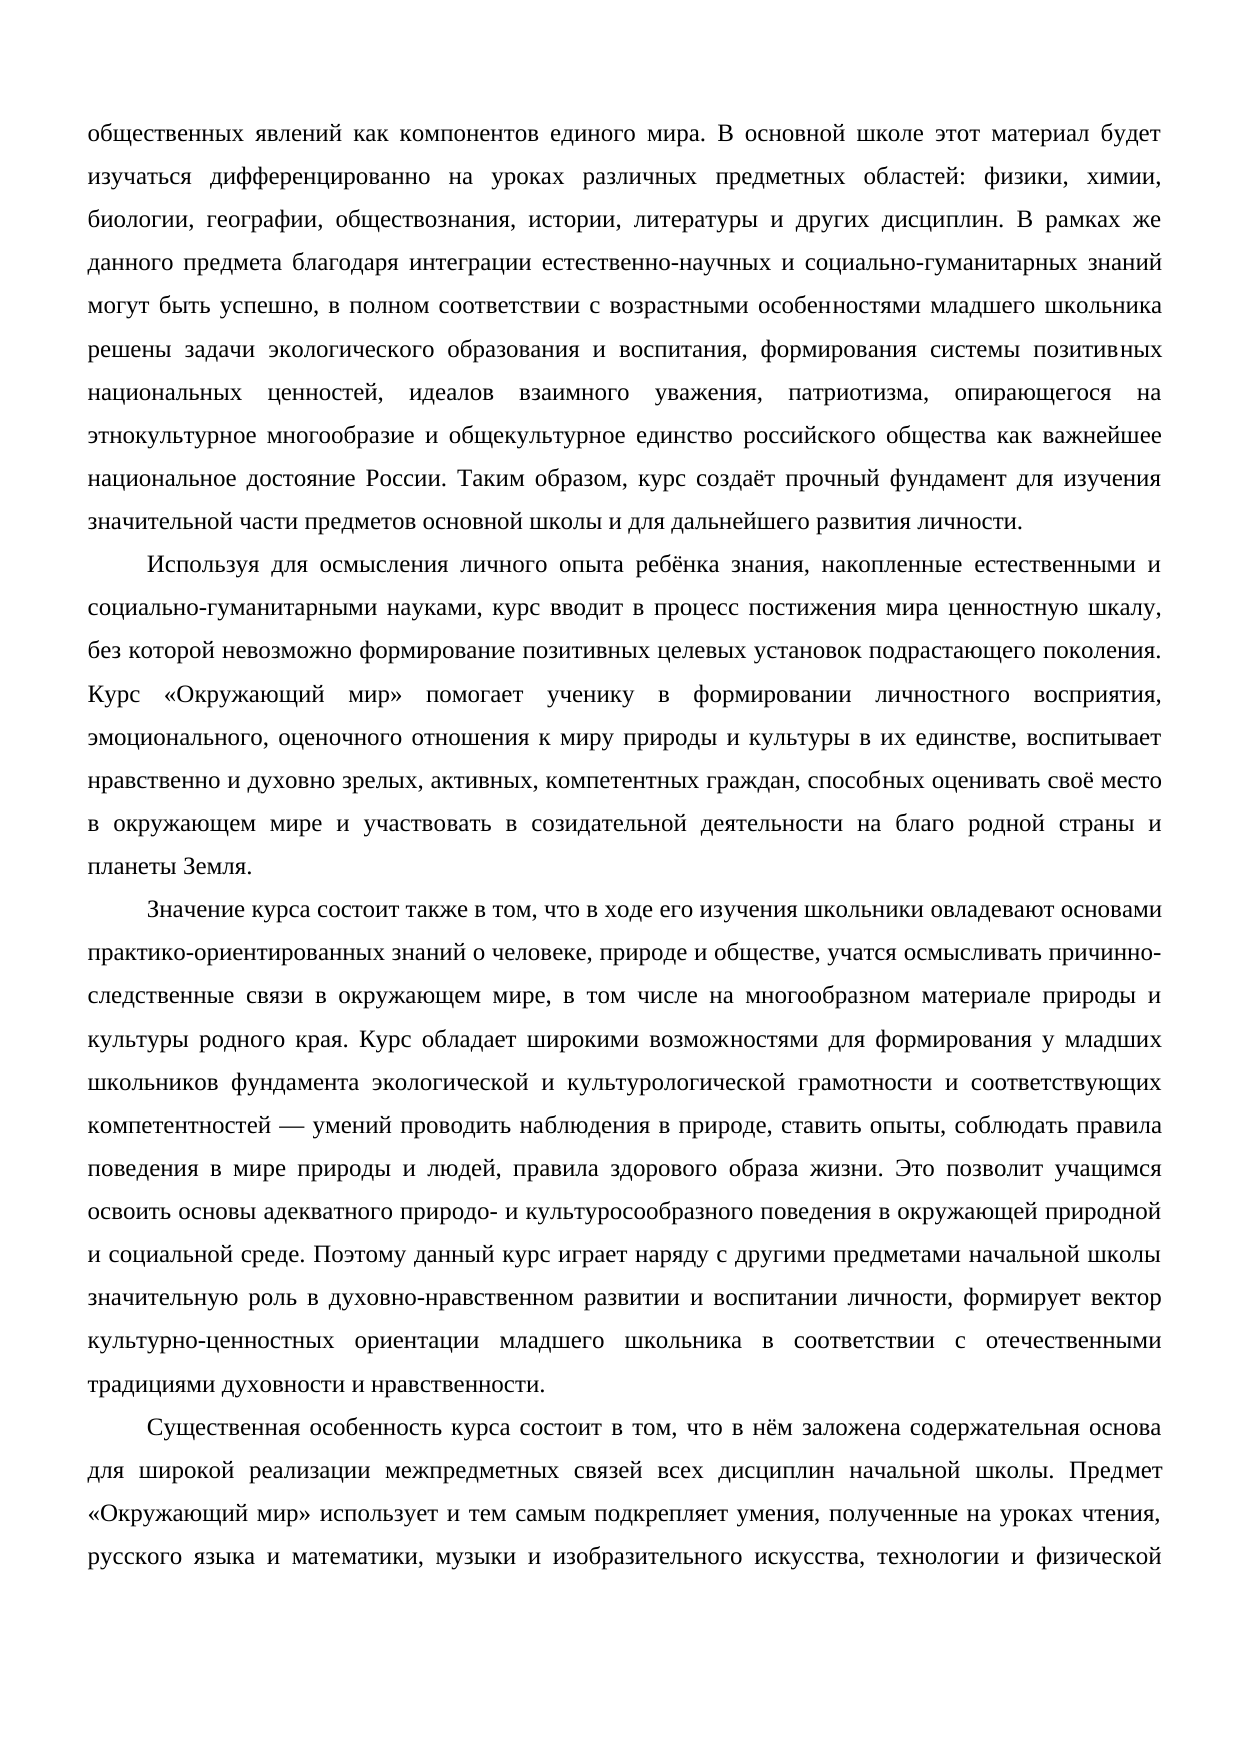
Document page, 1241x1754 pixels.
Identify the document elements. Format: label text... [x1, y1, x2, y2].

text Значение курса состоит также в том, что в ходе его изучения школьники овладевают основами практико-ориентированных знаний о человеке, природе и обществе, учатся осмысливать причинно-следственные связи в окружающем мире, в том числе на многообразном материале природы и культуры родного края. Курс обладает широкими возможностями для формирования у младших школьников фундамента экологической и культурологической грамотности и соответствующих компетентностей — умений проводить наблюдения в природе, ставить опыты, соблюдать правила поведения в мире природы и людей, правила здорового образа жизни. Это позволит учащимся освоить основы адекватного природо- и культуросообразного поведения в окружающей природной и социальной среде. Поэтому данный курс играет наряду с другими предметами начальной школы значительную роль в духовно-нравственном развитии и воспитании личности, формирует вектор культурно-ценностных ориентации младшего школьника в соответствии с отечественными традициями духовности и нравственности. [87, 894, 1162, 1397]
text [87, 1412, 1162, 1570]
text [87, 118, 1162, 535]
text Используя для осмысления личного опыта ребёнка знания, накопленные естественными и социально-гуманитарными науками, курс вводит в процесс постижения мира ценностную шкалу, без которой невозможно формирование позитивных целевых установок подрастающего поколения. Курс «Окружающий мир» помогает ученику в формировании личностного восприятия, эмоционального, оценочного отношения к миру природы и культуры в их единстве, воспитывает нравственно и духовно зрелых, активных, компетентных граждан, способных оценивать своё место в окружающем мире и участвовать в созидательной деятельности на благо родной страны и планеты Земля. [87, 549, 1162, 880]
